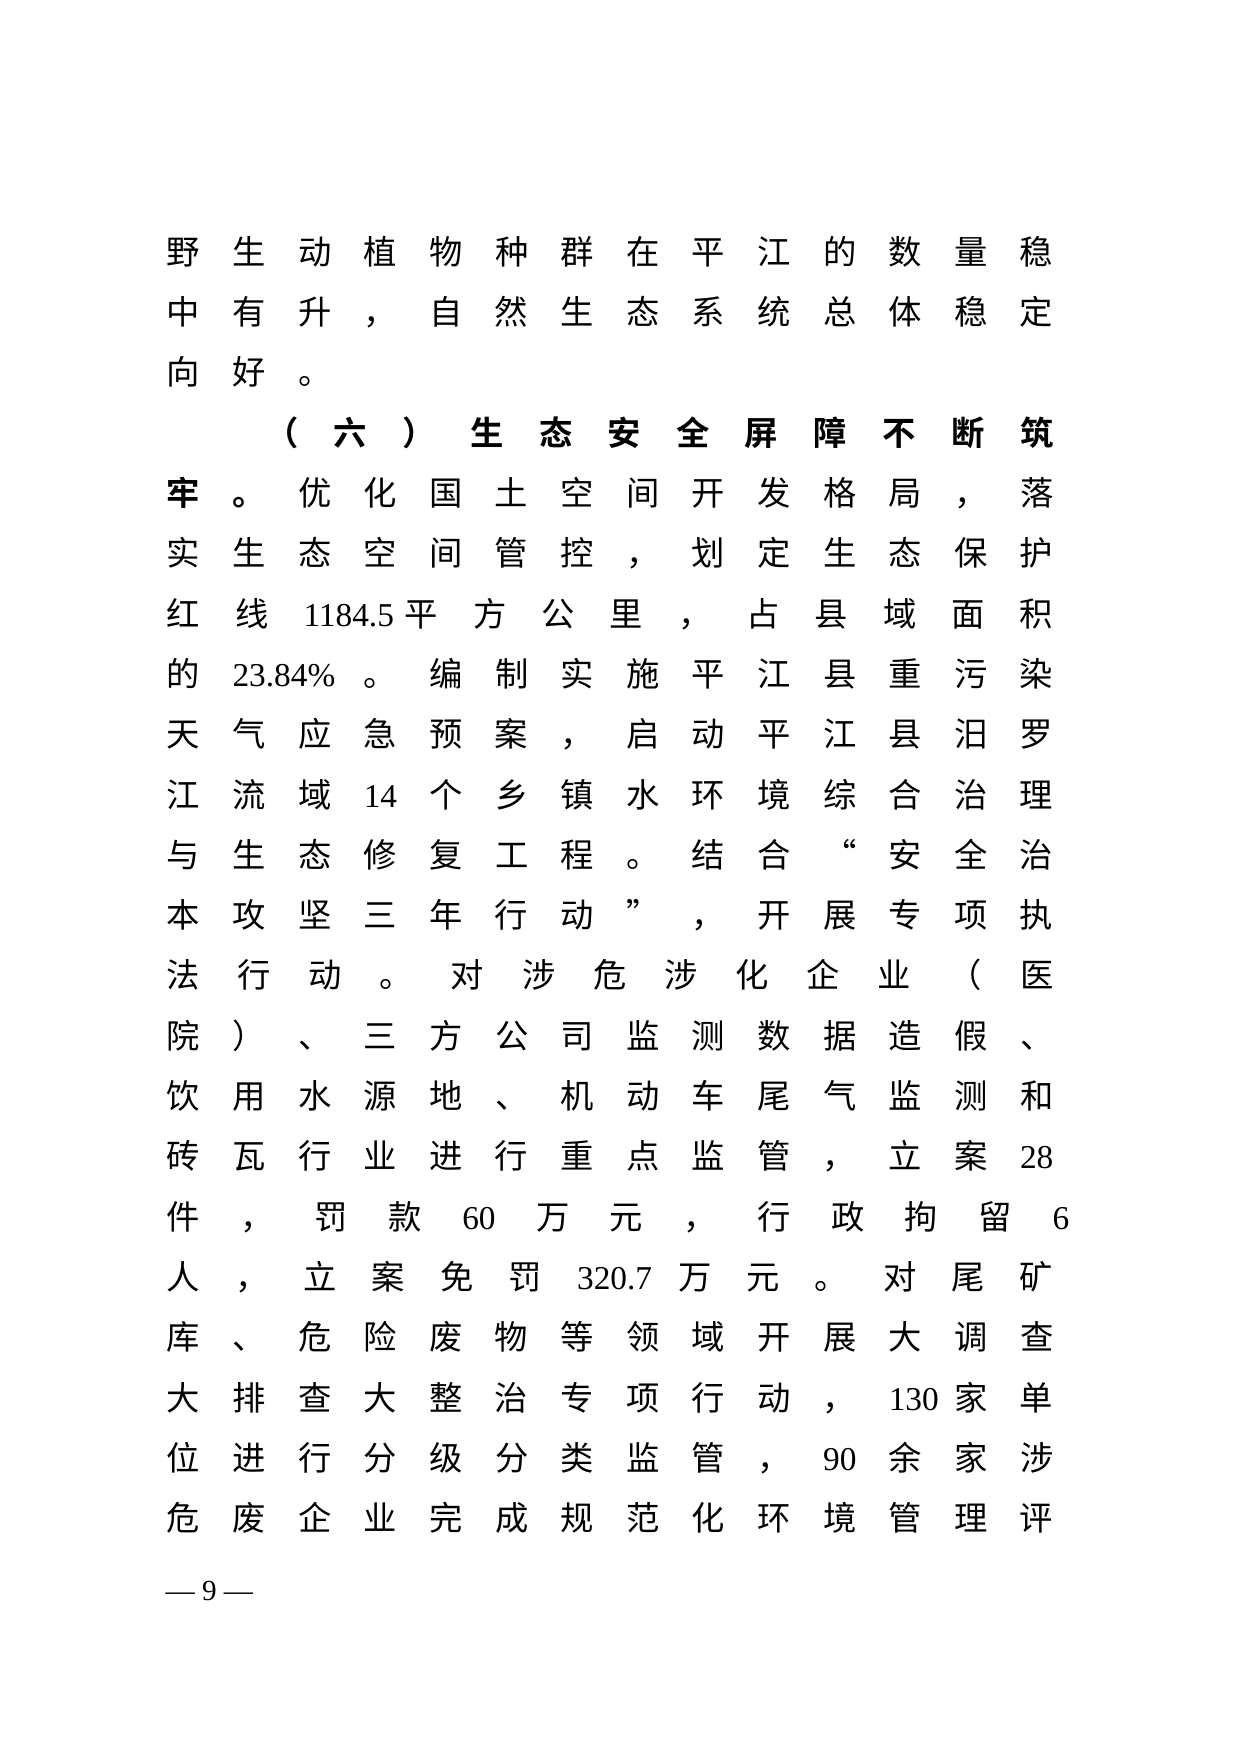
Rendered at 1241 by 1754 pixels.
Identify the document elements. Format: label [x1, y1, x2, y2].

list [167, 219, 1085, 400]
list [167, 400, 1085, 1546]
